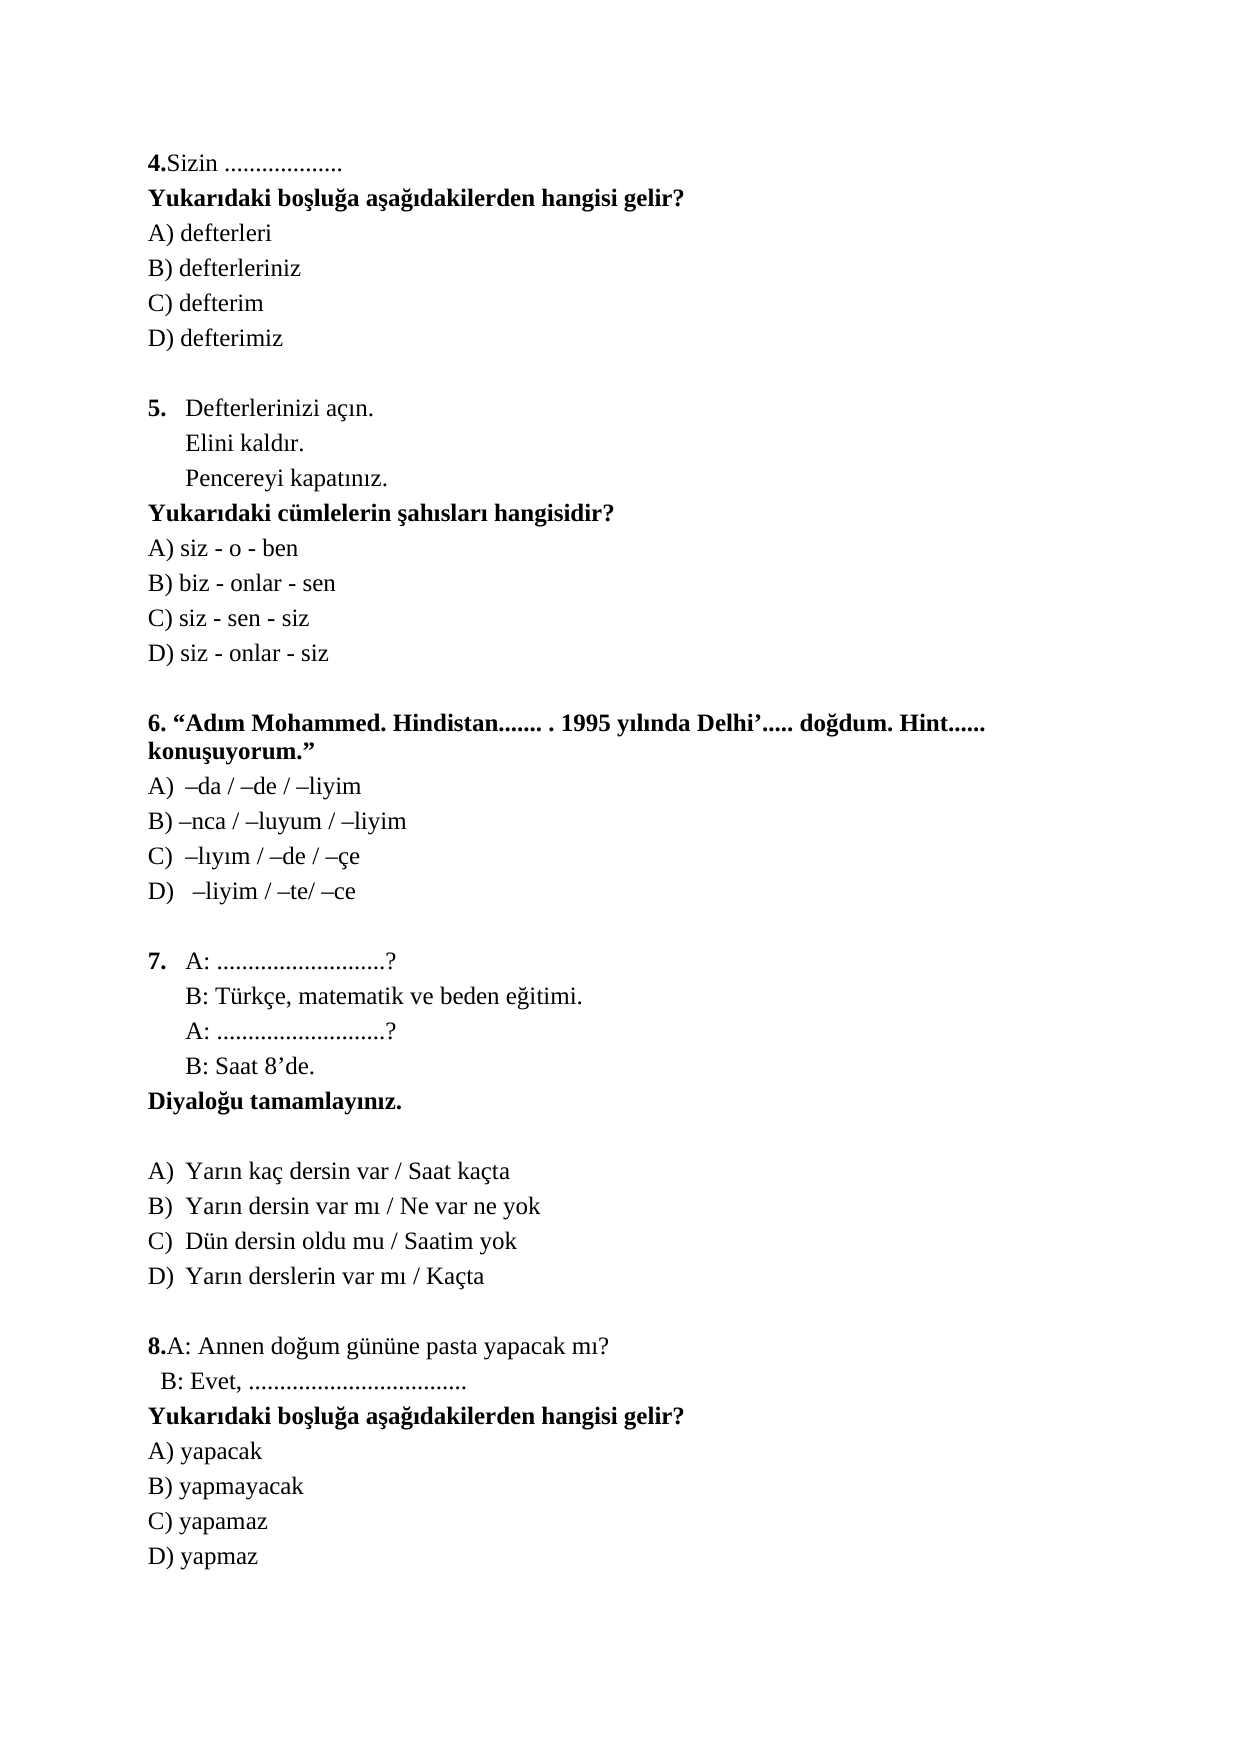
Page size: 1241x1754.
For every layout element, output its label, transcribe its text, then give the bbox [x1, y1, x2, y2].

text B) yapmayacak [148, 1471, 1093, 1500]
text 6. “Adım Mohammed. Hindistan....... . 1995 yılında Delhi’..... doğdum. Hint...... konuşuyorum.” [148, 708, 1093, 765]
text B: Evet, ................................... [148, 1366, 1093, 1395]
text B) defterleriniz [148, 253, 1093, 281]
text 7. A: ...........................? [148, 946, 1093, 975]
text B: Saat 8’de. [148, 1051, 1093, 1080]
text B) biz - onlar - sen [148, 568, 1093, 596]
text A) –da / –de / –liyim [148, 771, 1093, 800]
text C) Dün dersin oldu mu / Saatim yok [148, 1226, 1093, 1255]
text 5. Defterlerinizi açın. [148, 393, 1093, 421]
text Yukarıdaki boşluğa aşağıdakilerden hangisi gelir? [148, 1401, 1093, 1430]
text D) siz - onlar - siz [148, 638, 1093, 666]
text A: ...........................? [148, 1016, 1093, 1045]
text D) Yarın derslerin var mı / Kaçta [148, 1261, 1093, 1290]
text C) –lıyım / –de / –çe [148, 841, 1093, 870]
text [148, 183, 1093, 211]
text A) yapacak [148, 1436, 1093, 1465]
text B) Yarın dersin var mı / Ne var ne yok [148, 1191, 1093, 1220]
text Yukarıdaki cümlelerin şahısları hangisidir? [148, 498, 1093, 526]
text D) defterimiz [148, 323, 1093, 351]
text B: Türkçe, matematik ve beden eğitimi. [148, 981, 1093, 1010]
text D) –liyim / –te/ –ce [148, 876, 1093, 905]
text C) defterim [148, 288, 1093, 316]
text A) Yarın kaç dersin var / Saat kaçta [148, 1156, 1093, 1185]
text A) defterleri [148, 218, 1093, 246]
text Pencereyi kapatınız. [148, 463, 1093, 491]
text D) yapmaz [148, 1541, 1093, 1570]
text 4.Sizin ................... [148, 148, 1093, 176]
text Diyaloğu tamamlayınız. [148, 1086, 1093, 1115]
text 8.A: Annen doğum gününe pasta yapacak mı? [148, 1331, 1093, 1360]
text C) yapamaz [148, 1506, 1093, 1535]
text B) –nca / –luyum / –liyim [148, 806, 1093, 835]
text C) siz - sen - siz [148, 603, 1093, 631]
text Elini kaldır. [148, 428, 1093, 456]
text A) siz - o - ben [148, 533, 1093, 561]
